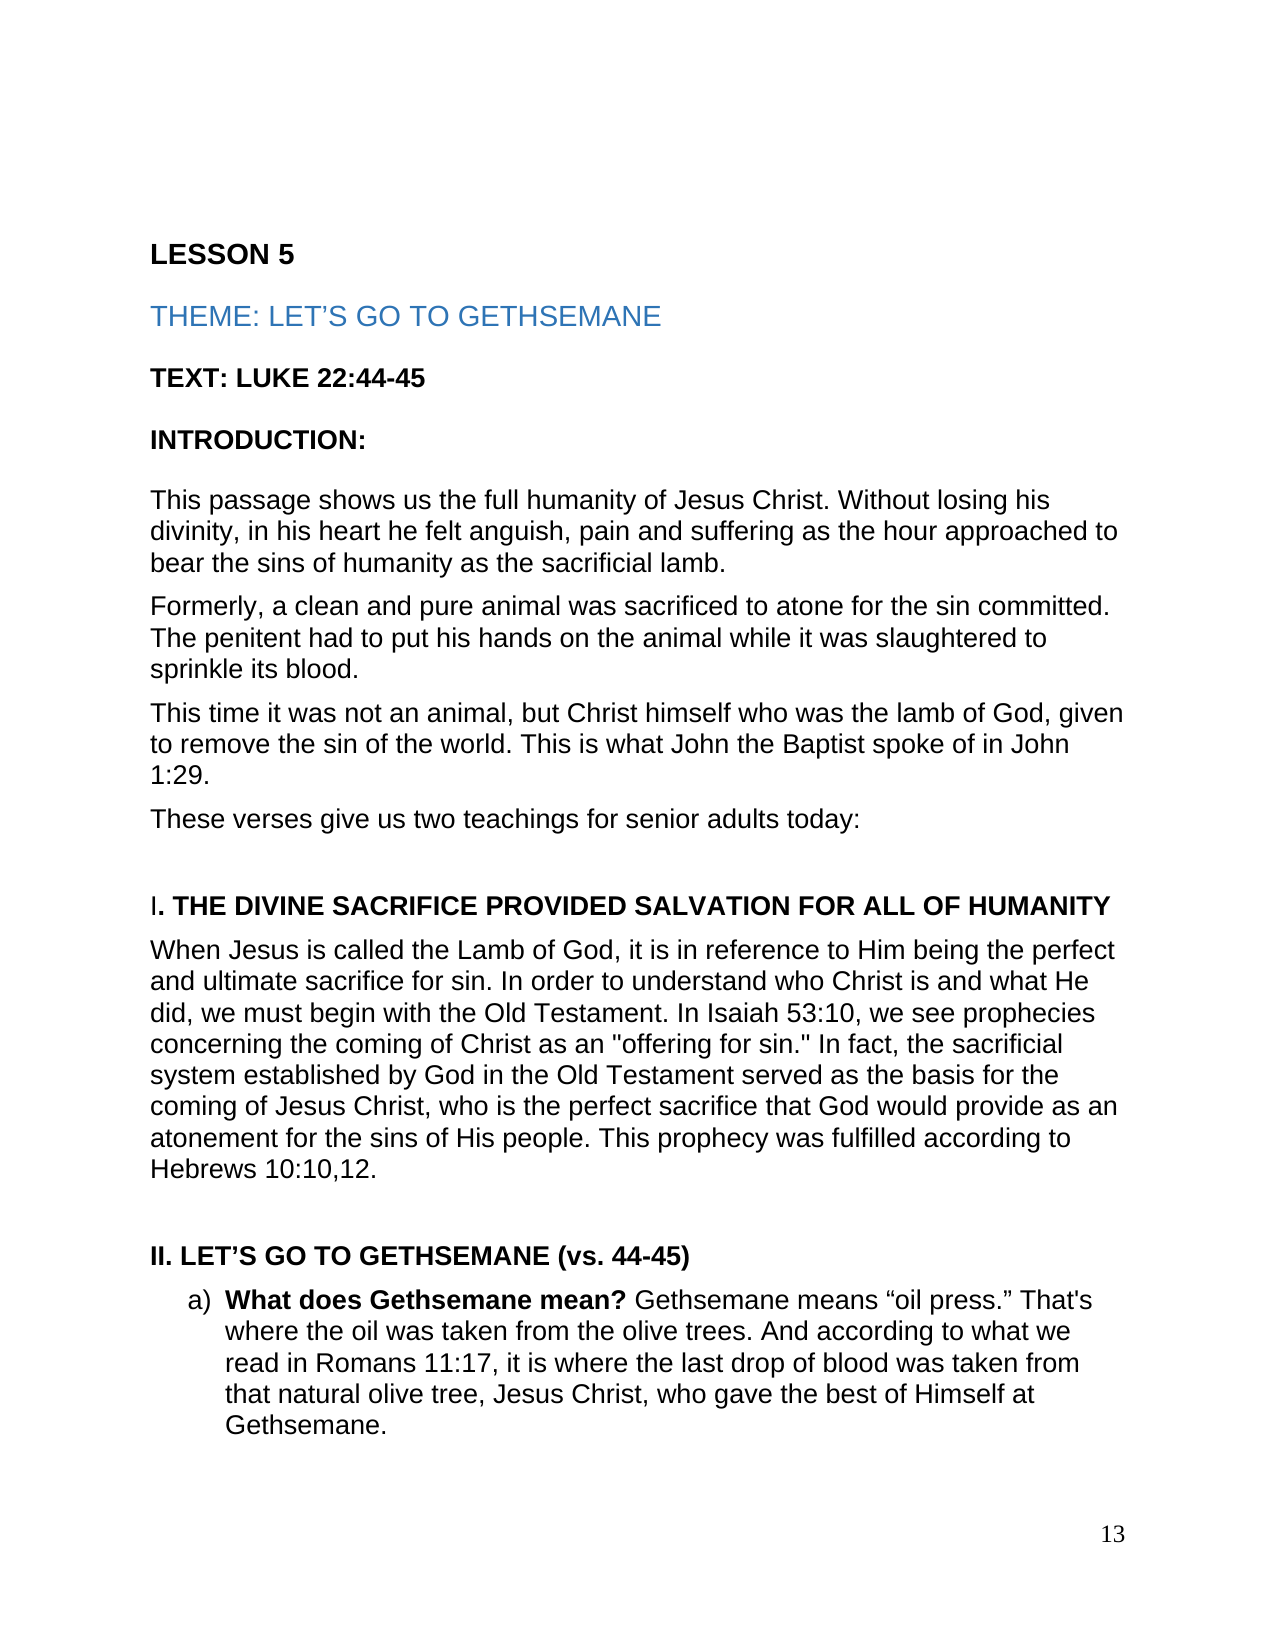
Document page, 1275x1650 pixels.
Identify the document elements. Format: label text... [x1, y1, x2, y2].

text II. LET’S GO TO GETHSEMANE (vs. 44-45) [150, 1240, 1125, 1272]
text I. THE DIVINE SACRIFICE PROVIDED SALVATION FOR ALL OF HUMANITY [150, 890, 1125, 922]
subtitle LESSON 5 [150, 237, 1125, 270]
text TEXT: LUKE 22:44-45 [150, 362, 1125, 393]
text When Jesus is called the Lamb of God, it is in reference to Him being the perfect and ultimate sacrifice for sin. In order to understand who Christ is and what He did, we must begin with the Old Testament. In Isaiah 53:10, we see prophecies concerning the coming of Christ as an "offering for sin." In fact, the sacrificial system established by God in the Old Testament served as the basis for the coming of Jesus Christ, who is the perfect sacrifice that God would provide as an atonement for the sins of His people. This prophecy was fulfilled according to Hebrews 10:10,12. [150, 934, 1125, 1184]
text Formerly, a clean and pure animal was sacrificed to atone for the sin committed. The penitent had to put his hands on the animal while it was slaughtered to sprinkle its blood. [150, 590, 1125, 684]
list What does Gethsemane mean? Gethsemane means “oil press.” That's where the oil was taken from the olive trees. And according to what we read in Romans 11:17, it is where the last drop of blood was taken from that natural olive tree, Jesus Christ, who gave the best of Himself at Gethsemane. [187, 1284, 1125, 1440]
subtitle THEME: LET’S GO TO GETHSEMANE [150, 299, 1125, 333]
text This time it was not an animal, but Christ himself who was the lamb of God, given to remove the sin of the world. This is what John the Baptist spoke of in John 1:29. [150, 697, 1125, 790]
text INTRODUCTION: [150, 424, 1125, 455]
text These verses give us two teachings for senior adults today: [150, 803, 1125, 834]
text This passage shows us the full humanity of Jesus Christ. Without losing his divinity, in his heart he felt anguish, pain and suffering as the hour approached to bear the sins of humanity as the sacrificial lamb. [150, 484, 1125, 578]
